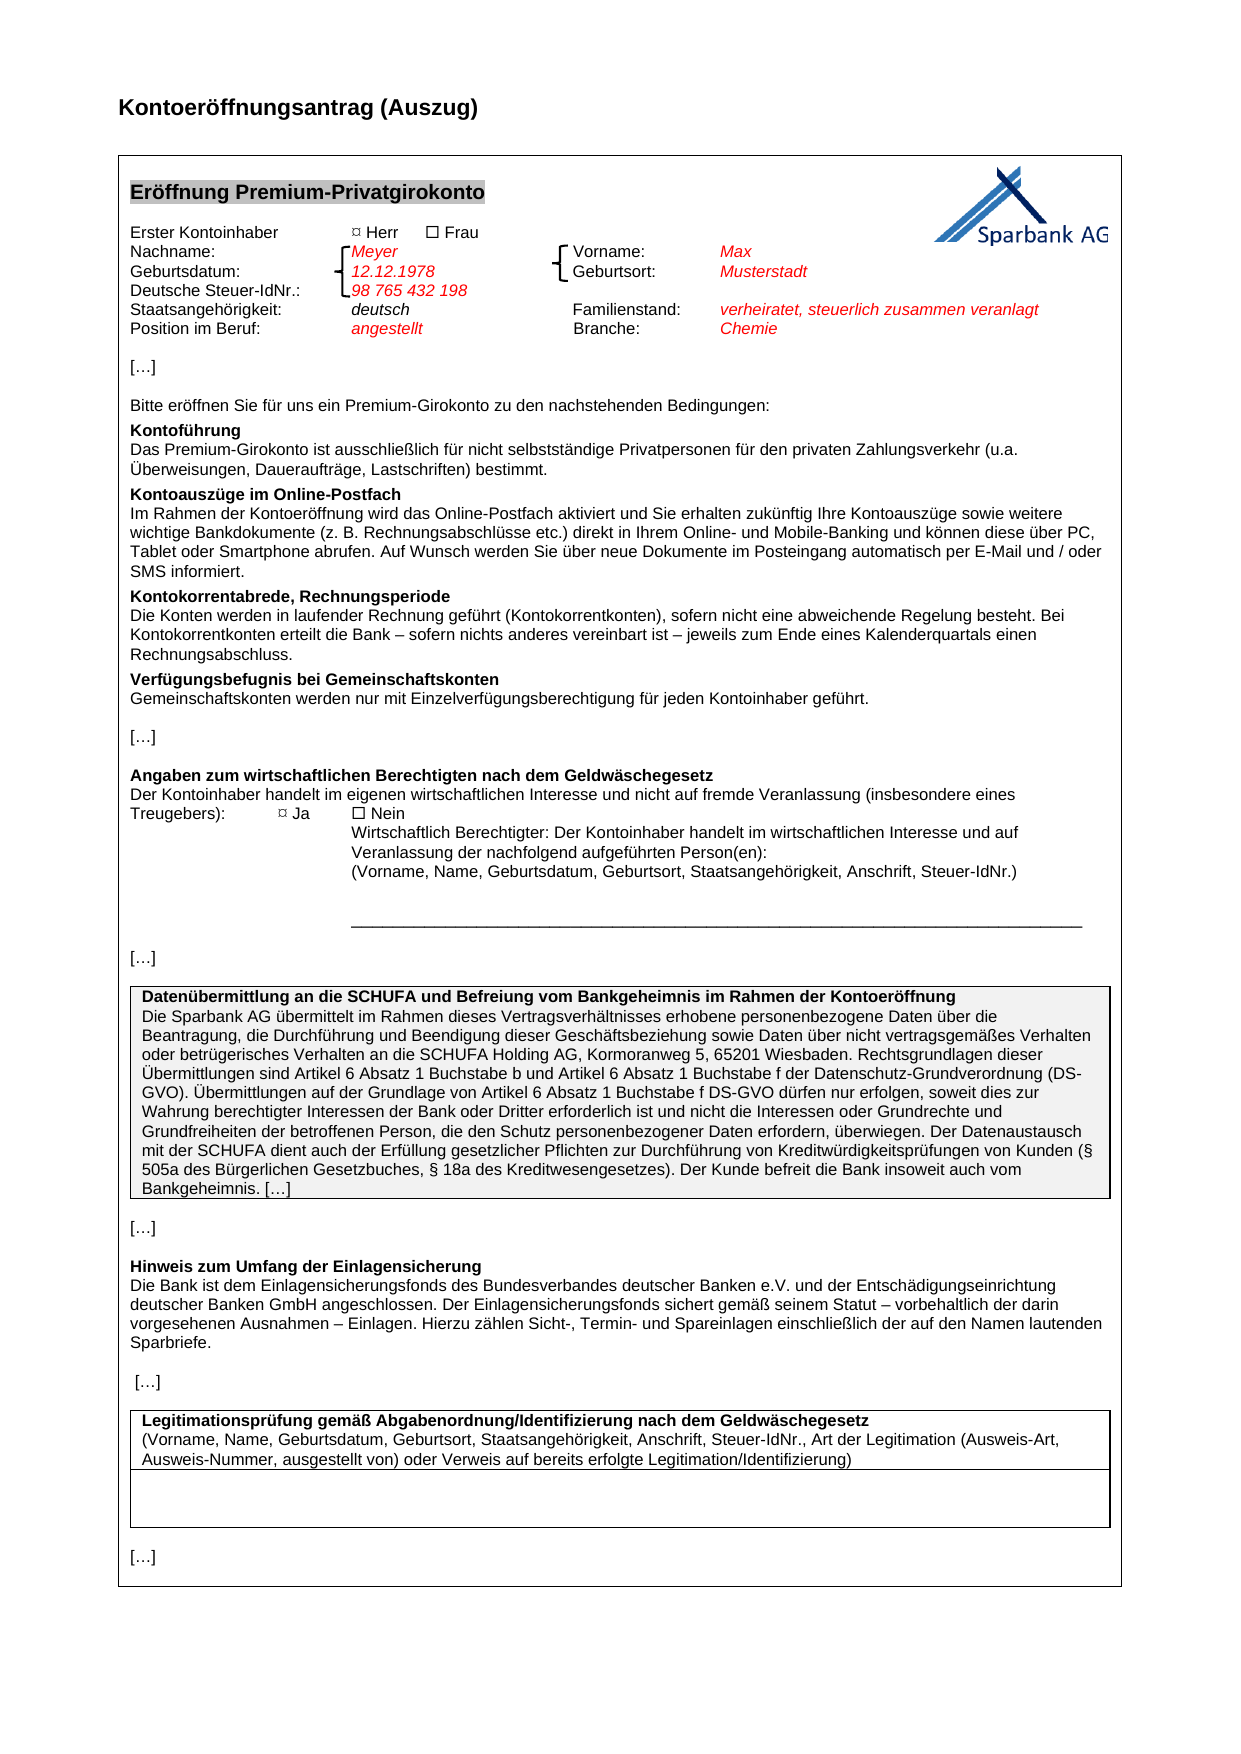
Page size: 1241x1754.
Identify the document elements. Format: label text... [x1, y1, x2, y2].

text Kontoeröffnungsantrag (Auszug) [118, 89, 1152, 122]
picture [930, 161, 1108, 246]
table_header Eröffnung Premium-Privatgirokonto Erster Kontoinhaber Herr Frau Nachname: Meyer Vorname: Max Geburtsdatum: 12.12.1978 Geburtsort: Musterstadt Deutsche Steuer-IdNr.: 98 765 432 198 Staatsangehörigkeit: deutsch Familienstand: verheiratet, steuerlich zusammen veranlagt Position im Beruf: angestellt Branche: Chemie […] Bitte eröffnen Sie für uns ein Premium-Girokonto zu den nachstehenden Bedingungen: Kontoführung Das Premium-Girokonto ist ausschließlich für nicht selbstständige Privatpersonen für den privaten Zahlungsverkehr (u.a. Überweisungen, Daueraufträge, Lastschriften) bestimmt. Kontoauszüge im Online-Postfach Im Rahmen der Kontoeröffnung wird das Online-Postfach aktiviert und Sie erhalten zukünftig Ihre Kontoauszüge sowie weitere wichtige Bankdokumente (z. B. Rechnungsabschlüsse etc.) direkt in Ihrem Online- und Mobile-Banking und können diese über PC, Tablet oder Smartphone abrufen. Auf Wunsch werden Sie über neue Dokumente im Posteingang automatisch per E-Mail und / oder SMS informiert. Kontokorrentabrede, Rechnungsperiode Die Konten werden in laufender Rechnung geführt (Kontokorrentkonten), sofern nicht eine abweichende Regelung besteht. Bei Kontokorrentkonten erteilt die Bank – sofern nichts anderes vereinbart ist – jeweils zum Ende eines Kalenderquartals einen Rechnungsabschluss. Verfügungsbefugnis bei Gemeinschaftskonten Gemeinschaftskonten werden nur mit Einzelverfügungsberechtigung für jeden Kontoinhaber geführt. […] Angaben zum wirtschaftlichen Berechtigten nach dem Geldwäschegesetz Der Kontoinhaber handelt im eigenen wirtschaftlichen Interesse und nicht auf fremde Veranlassung (insbesondere eines Treugebers): Ja Nein Wirtschaftlich Berechtigter: Der Kontoinhaber handelt im wirtschaftlichen Interesse und auf Veranlassung der nachfolgend aufgeführten Person(en): (Vorname, Name, Geburtsdatum, Geburtsort, Staatsangehörigkeit, Anschrift, Steuer-IdNr.) ______________________________________________________________________ […] […] Hinweis zum Umfang der Einlagensicherung Die Bank ist dem Einlagensicherungsfonds des Bundesverbandes deutscher Banken e.V. und der Entschädigungseinrichtung deutscher Banken GmbH angeschlossen. Der Einlagensicherungsfonds sichert gemäß seinem Statut – vorbehaltlich der darin vorgesehenen Ausnahmen – Einlagen. Hierzu zählen Sicht-, Termin- und Spareinlagen einschließlich der auf den Namen lautenden Sparbriefe. […] […] [119, 156, 1121, 1586]
